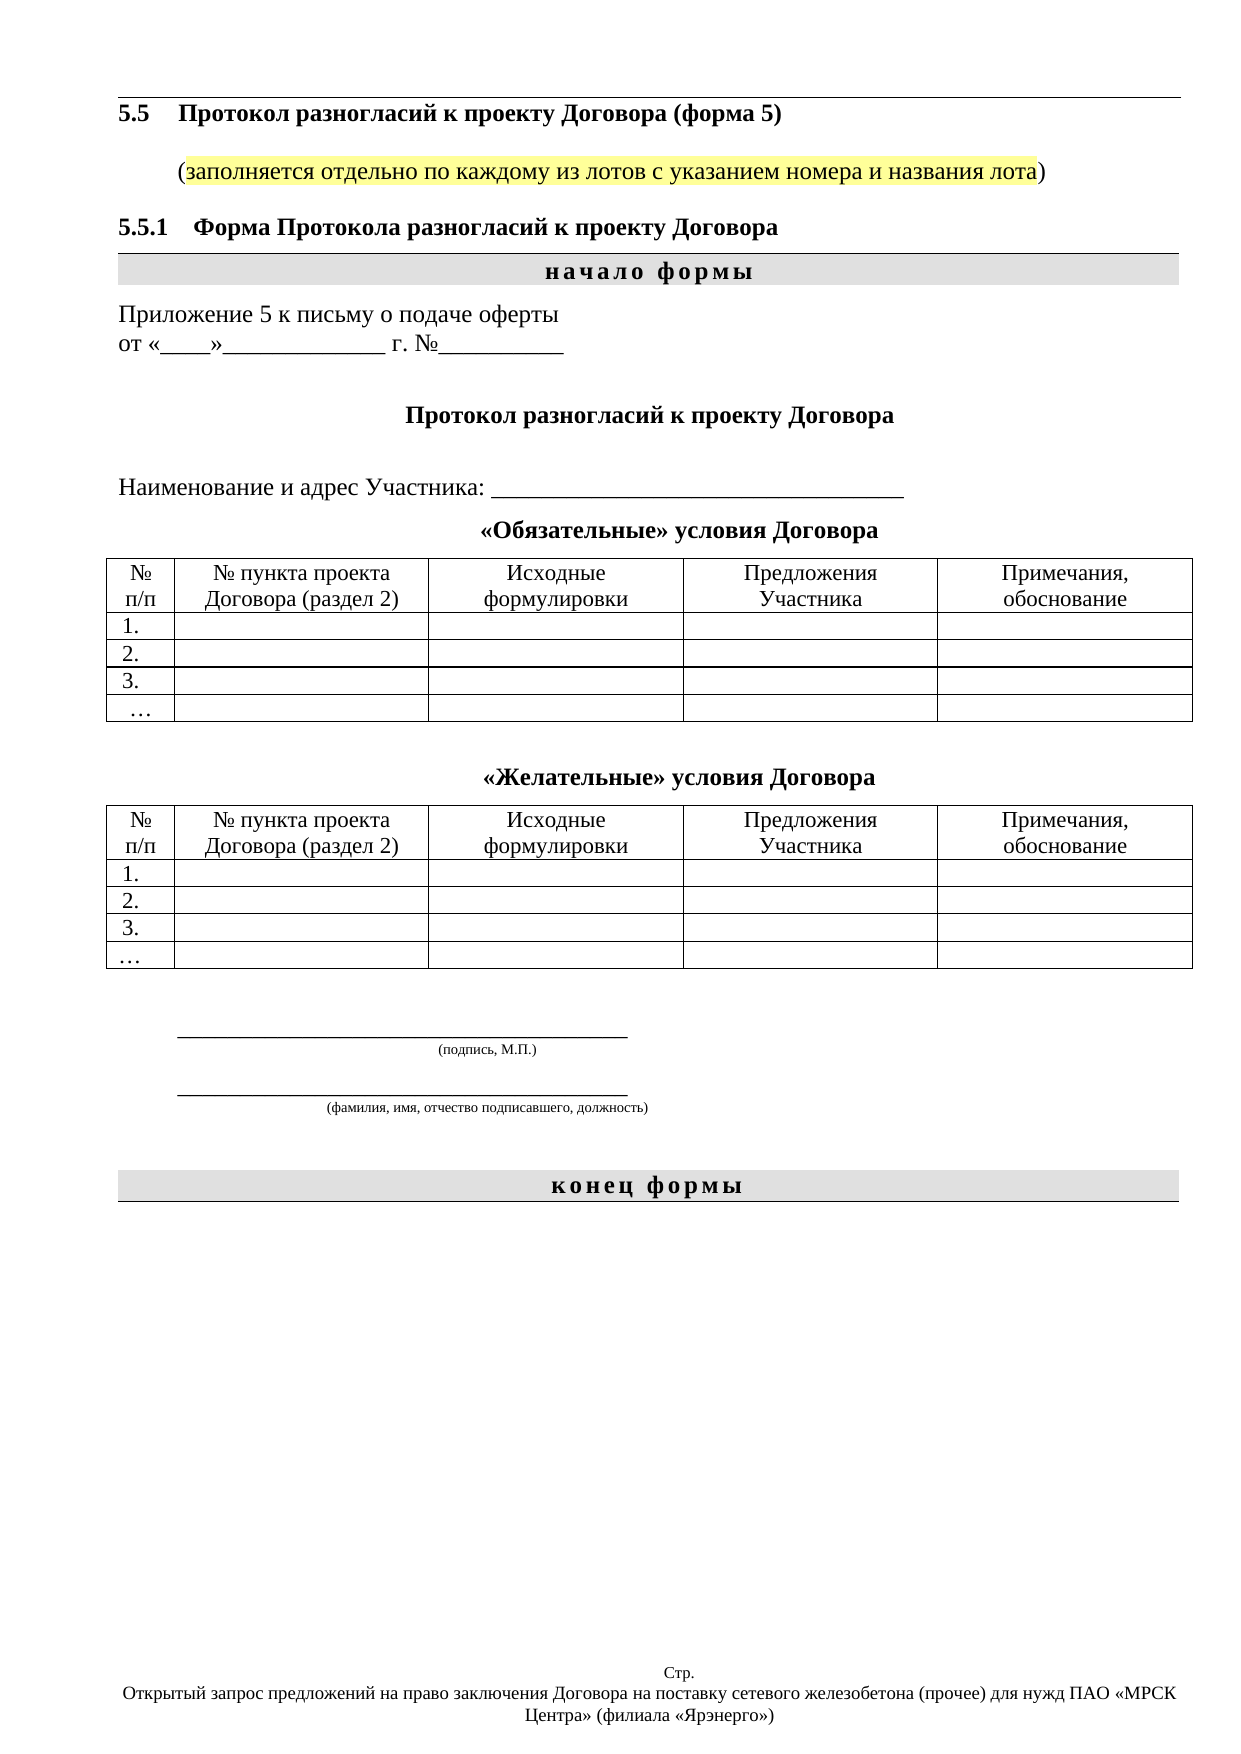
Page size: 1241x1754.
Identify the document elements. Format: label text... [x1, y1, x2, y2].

table_cell [429, 942, 683, 968]
table_header № пункта проекта Договора (раздел 2) [175, 806, 428, 858]
table_cell [938, 668, 1192, 694]
text Протокол разногласий к проекту Договора [118, 400, 1181, 428]
table_cell [684, 668, 937, 694]
text ____________________________________ [118, 1070, 1181, 1098]
text ____________________________________ [118, 1012, 1181, 1041]
subtitle Протокол разногласий к проекту Договора (форма 5) [118, 98, 1181, 127]
table_cell [938, 942, 1192, 968]
table_cell … [107, 695, 174, 721]
table_cell [429, 695, 683, 721]
table_cell [107, 860, 174, 886]
table_cell [684, 942, 937, 968]
table_header Предложения Участника [684, 806, 937, 858]
table_cell [175, 914, 428, 941]
table_cell [175, 860, 428, 886]
table_cell [175, 942, 428, 968]
text конец формы [118, 1170, 1179, 1201]
table_cell [684, 695, 937, 721]
table_cell [107, 914, 174, 941]
table_header № п/п [107, 559, 174, 612]
table_cell [429, 640, 683, 666]
text (фамилия, имя, отчество подписавшего, должность) [118, 1098, 797, 1127]
table_header Примечания, обоснование [938, 559, 1192, 612]
table_header № п/п [107, 806, 174, 858]
table_cell [175, 887, 428, 913]
table_header Примечания, обоснование [938, 806, 1192, 858]
table_cell [429, 668, 683, 694]
table_cell … [107, 942, 174, 968]
table_cell [684, 640, 937, 666]
text Приложение 5 к письму о подаче оферты от «____»_____________ г. №__________ [118, 299, 1181, 357]
table_cell [429, 860, 683, 886]
table_cell [938, 695, 1192, 721]
table_header Исходные формулировки [429, 806, 683, 858]
table_cell [684, 860, 937, 886]
table_header № пункта проекта Договора (раздел 2) [175, 559, 428, 612]
table_header Исходные формулировки [429, 559, 683, 612]
table_cell [429, 914, 683, 941]
text «Желательные» условия Договора [118, 762, 1181, 790]
table_cell [107, 887, 174, 913]
table_cell [684, 887, 937, 913]
table_cell [429, 613, 683, 639]
table_cell [175, 668, 428, 694]
table_cell [175, 640, 428, 666]
table_cell [684, 914, 937, 941]
text (подпись, М.П.) [118, 1041, 797, 1070]
table_cell [107, 668, 174, 694]
table_cell [938, 914, 1192, 941]
table_cell [107, 613, 174, 639]
table_header Предложения Участника [684, 559, 937, 612]
table_cell [938, 640, 1192, 666]
table_cell [175, 695, 428, 721]
text «Обязательные» условия Договора [118, 515, 1181, 543]
table_cell [938, 887, 1192, 913]
table_cell [938, 860, 1192, 886]
text Наименование и адрес Участника: _________________________________ [118, 472, 1181, 500]
text начало формы [118, 254, 1179, 285]
subtitle Форма Протокола разногласий к проекту Договора [118, 212, 1181, 240]
table_cell [107, 640, 174, 666]
table_cell [429, 887, 683, 913]
table_cell [684, 613, 937, 639]
table_cell [938, 613, 1192, 639]
table_cell [175, 613, 428, 639]
